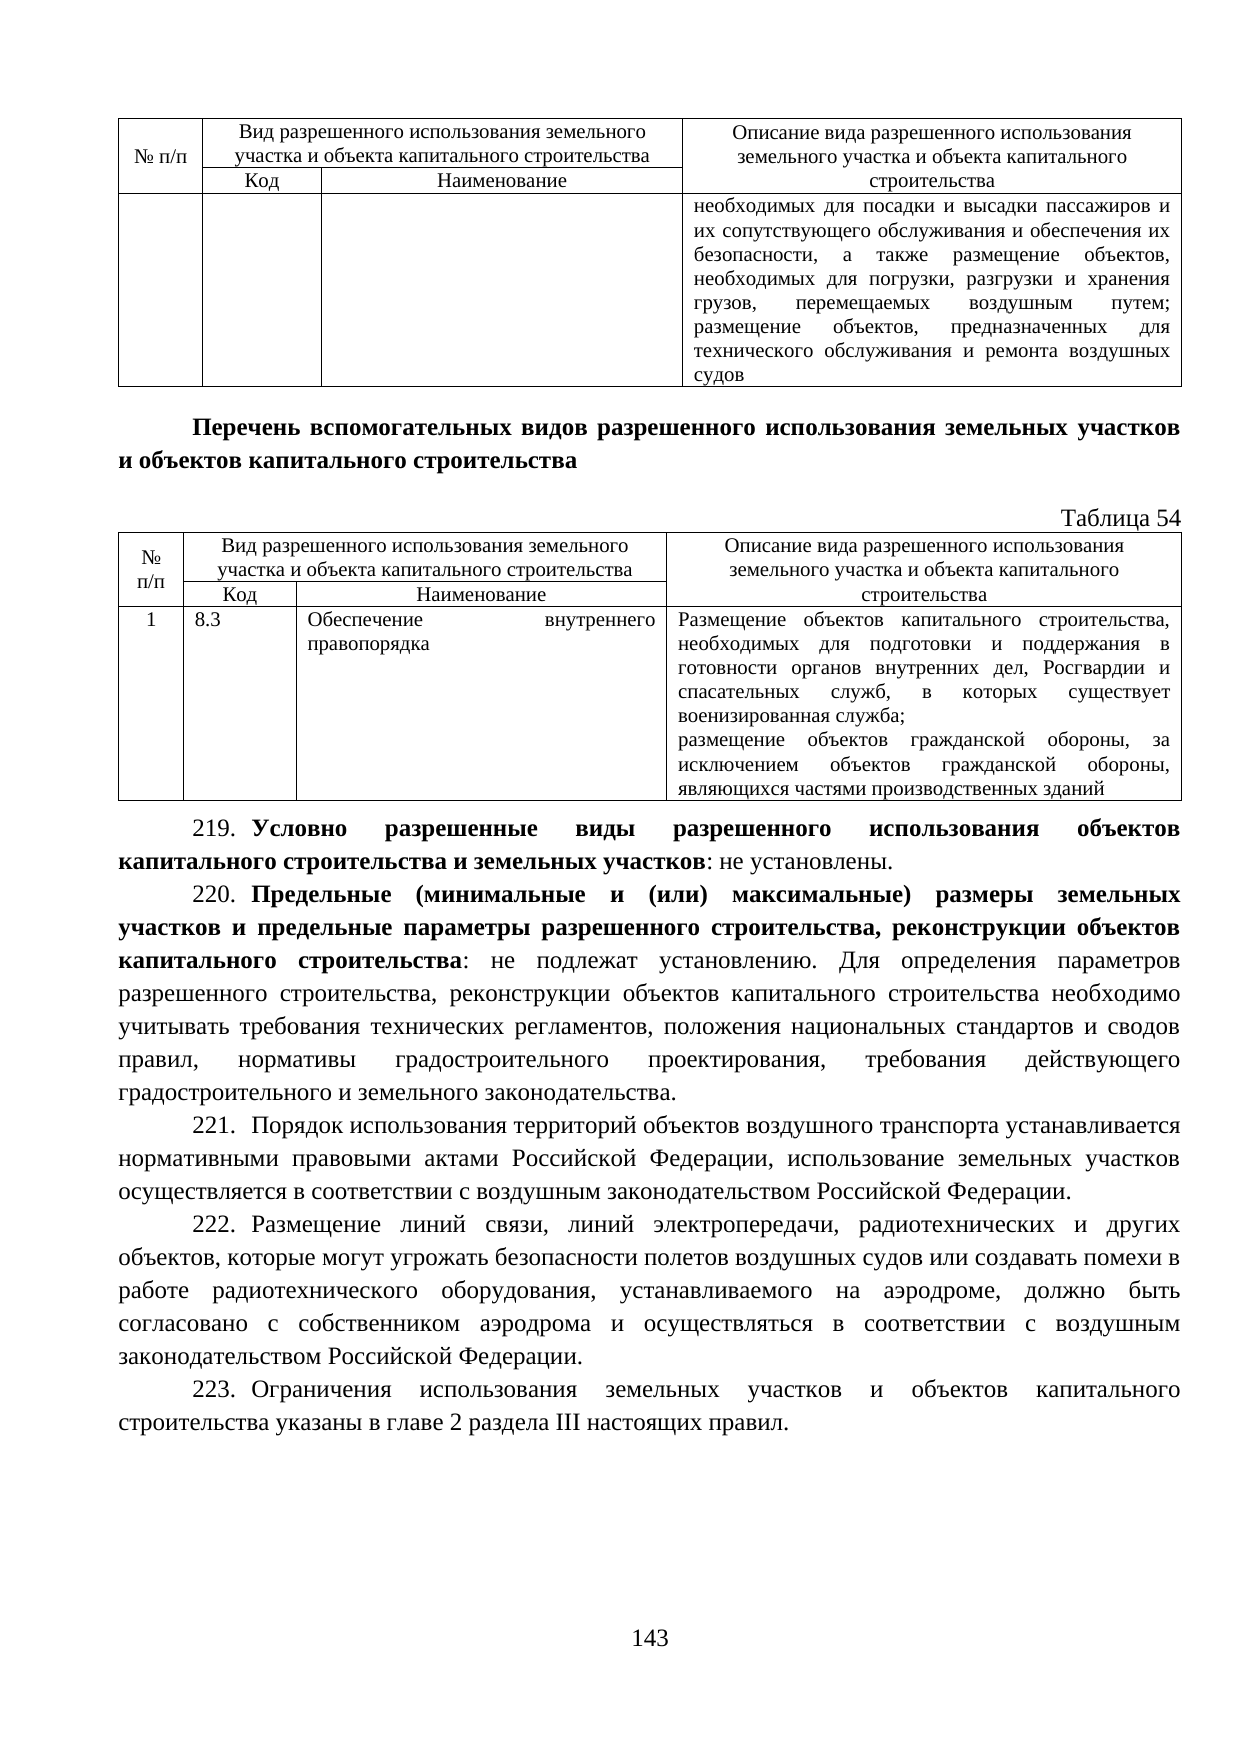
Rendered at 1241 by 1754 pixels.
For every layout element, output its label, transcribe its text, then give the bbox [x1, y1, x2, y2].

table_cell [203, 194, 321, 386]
list Размещение линий связи, линий электропередачи, радиотехнических и других объектов, которые могут угрожать безопасности полетов воздушных судов или создавать помехи в работе радиотехнического оборудования, устанавливаемого на аэродроме, должно быть согласовано с собственником аэродрома и осуществляться в соответствии с воздушным законодательством Российской Федерации. [118, 1209, 1181, 1370]
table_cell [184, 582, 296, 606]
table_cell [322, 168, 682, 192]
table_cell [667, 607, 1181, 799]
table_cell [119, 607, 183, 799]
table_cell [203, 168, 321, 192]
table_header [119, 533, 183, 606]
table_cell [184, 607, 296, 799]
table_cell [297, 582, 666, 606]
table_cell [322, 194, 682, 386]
list Порядок использования территорий объектов воздушного транспорта устанавливается нормативными правовыми актами Российской Федерации, использование земельных участков осуществляется в соответствии с воздушным законодательством Российской Федерации. [118, 1110, 1181, 1205]
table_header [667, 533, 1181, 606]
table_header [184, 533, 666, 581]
list Перечень вспомогательных видов разрешенного использования земельных участков и объектов капитального строительства [118, 412, 1181, 474]
list Условно разрешенные виды разрешенного использования объектов капитального строительства и земельных участков: не установлены. [118, 813, 1181, 875]
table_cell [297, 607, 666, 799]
list Предельные (минимальные и (или) максимальные) размеры земельных участков и предельные параметры разрешенного строительства, реконструкции объектов капитального строительства: не подлежат установлению. Для определения параметров разрешенного строительства, реконструкции объектов капитального строительства необходимо учитывать требования технических регламентов, положения национальных стандартов и сводов правил, нормативы градостроительного проектирования, требования действующего градостроительного и земельного законодательства. [118, 879, 1181, 1106]
text Таблица 54 [192, 503, 1181, 532]
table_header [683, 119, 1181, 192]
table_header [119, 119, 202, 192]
list Ограничения использования земельных участков и объектов капитального строительства указаны в главе 2 раздела III настоящих правил. [118, 1374, 1181, 1436]
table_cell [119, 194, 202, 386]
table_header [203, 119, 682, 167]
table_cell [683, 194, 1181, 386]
